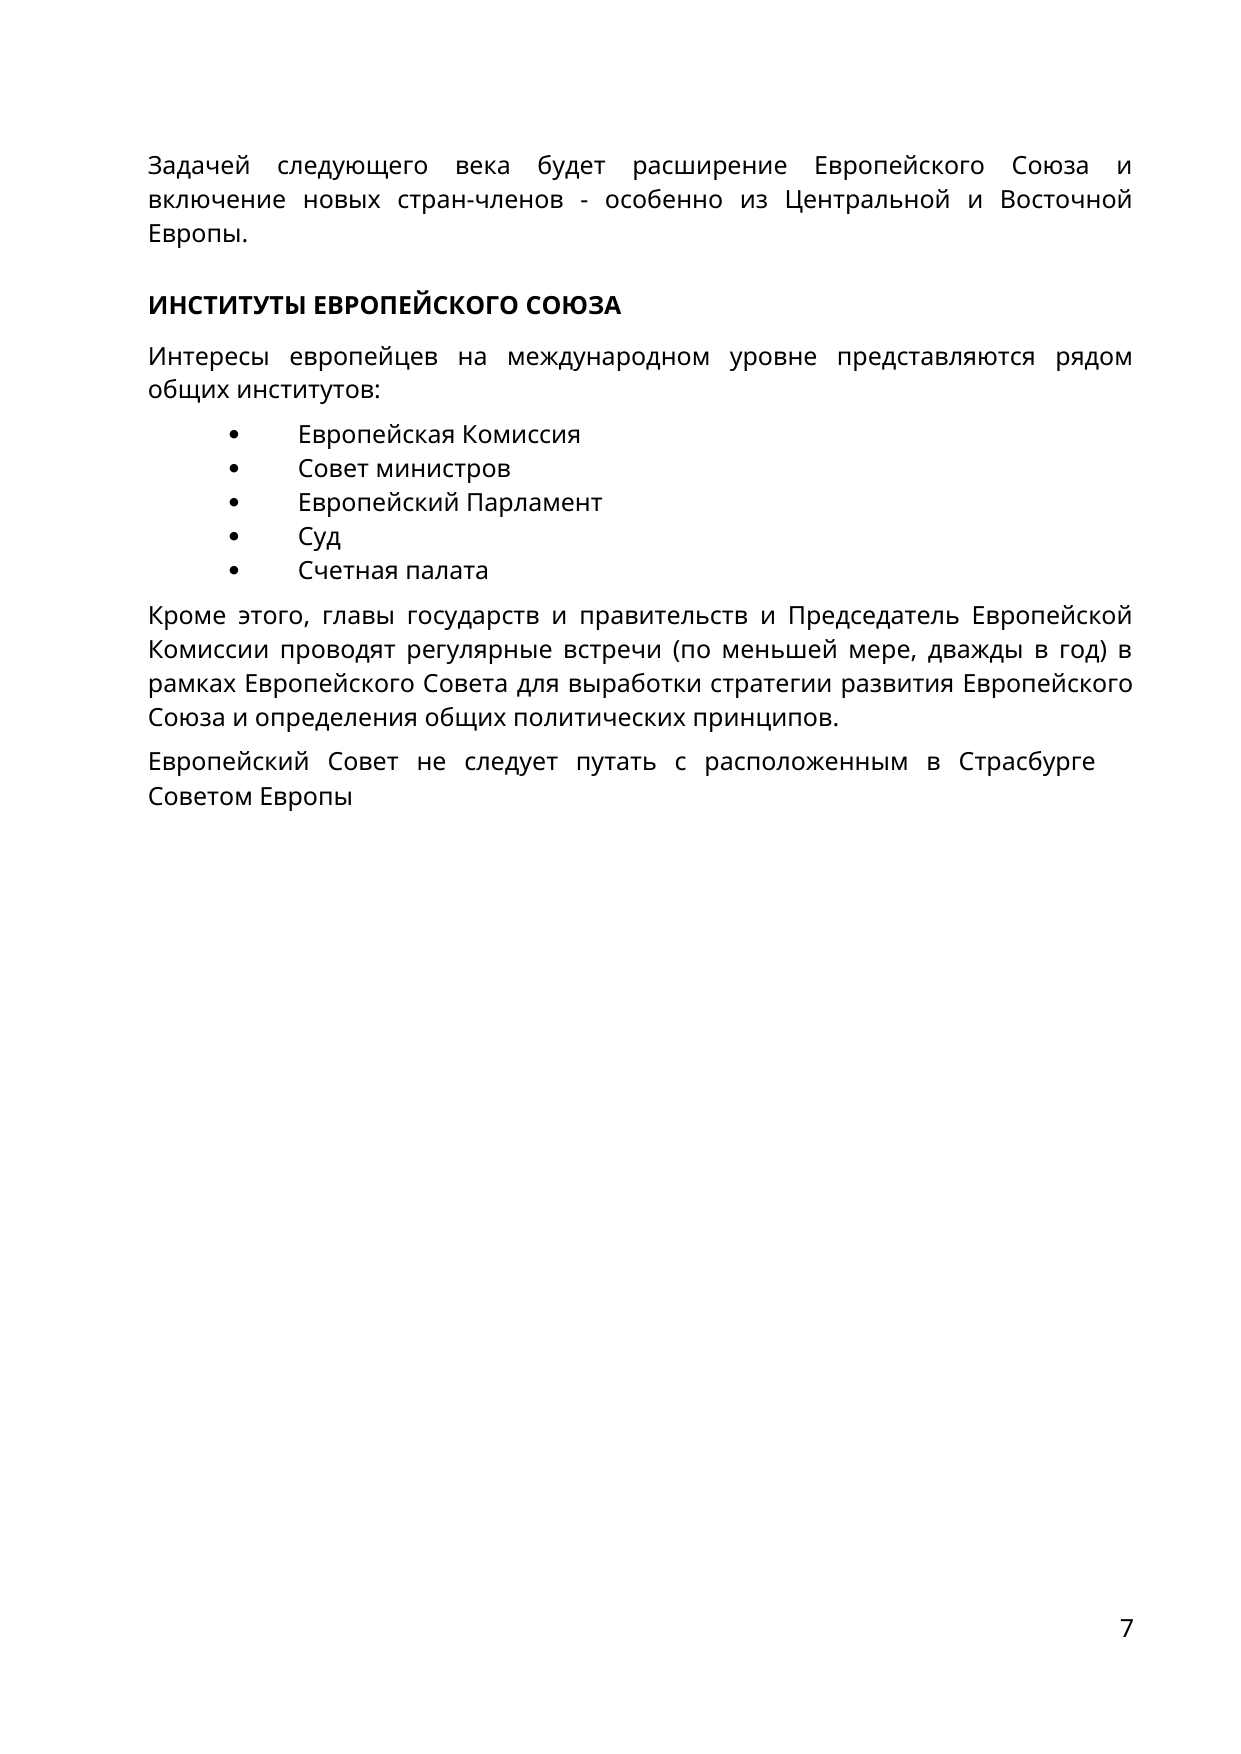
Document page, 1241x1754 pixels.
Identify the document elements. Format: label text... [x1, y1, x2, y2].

text Задачей следующего века будет расширение Европейского Союза и включение новых стран-членов - особенно из Центральной и Восточной Европы. [148, 148, 1134, 250]
list Европейский Парламент [185, 485, 1097, 519]
subtitle ИНСТИТУТЫ ЕВРОПЕЙСКОГО СОЮЗА [148, 287, 1134, 321]
list Суд [185, 519, 1097, 553]
list Счетная палата [185, 553, 1097, 587]
list Европейская Комиссия [185, 417, 1097, 451]
list Совет министров [185, 451, 1097, 485]
text Европейский Совет не следует путать с расположенным в Страсбурге Советом Европы [148, 744, 1097, 812]
text Интересы европейцев на международном уровне представляются рядом общих институтов: [148, 338, 1134, 406]
text Кроме этого, главы государств и правительств и Председатель Европейской Комиссии проводят регулярные встречи (по меньшей мере, дважды в год) в рамках Европейского Совета для выработки стратегии развития Европейского Союза и определения общих политических принципов. [148, 597, 1134, 734]
